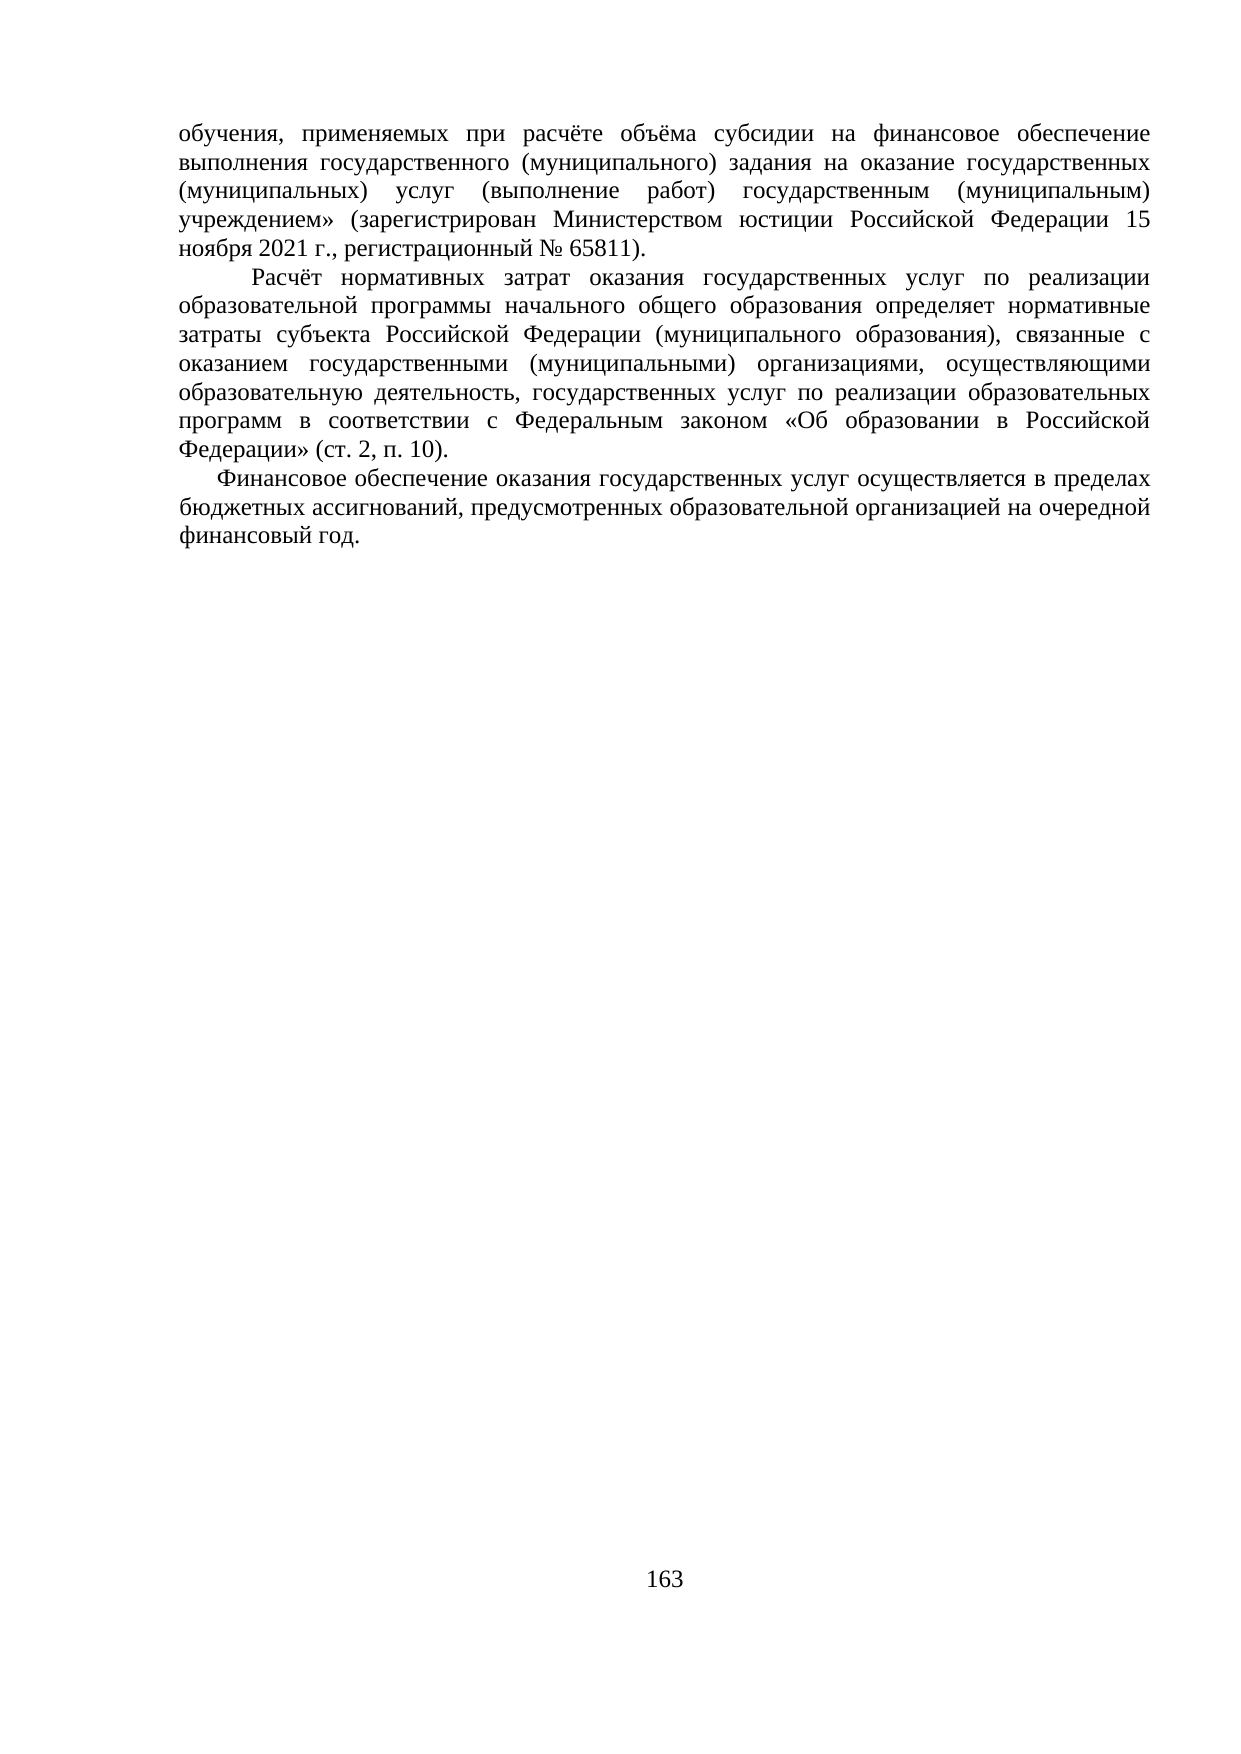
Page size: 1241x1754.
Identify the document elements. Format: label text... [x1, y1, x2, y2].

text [178, 118, 1151, 262]
text Финансовое обеспечение оказания государственных услуг осуществляется в пределах бюджетных ассигнований, предусмотренных образовательной организацией на очередной финансовый год. [179, 463, 1151, 549]
text Расчёт нормативных затрат оказания государственных услуг по реализации образовательной программы начального общего образования определяет нормативные затраты субъекта Российской Федерации (муниципального образования), связанные с оказанием государственными (муниципальными) организациями, осуществляющими образовательную деятельность, государственных услуг по реализации образовательных программ в соответствии с Федеральным законом «Об образовании в Российской Федерации» (ст. 2, п. 10). [178, 262, 1151, 463]
